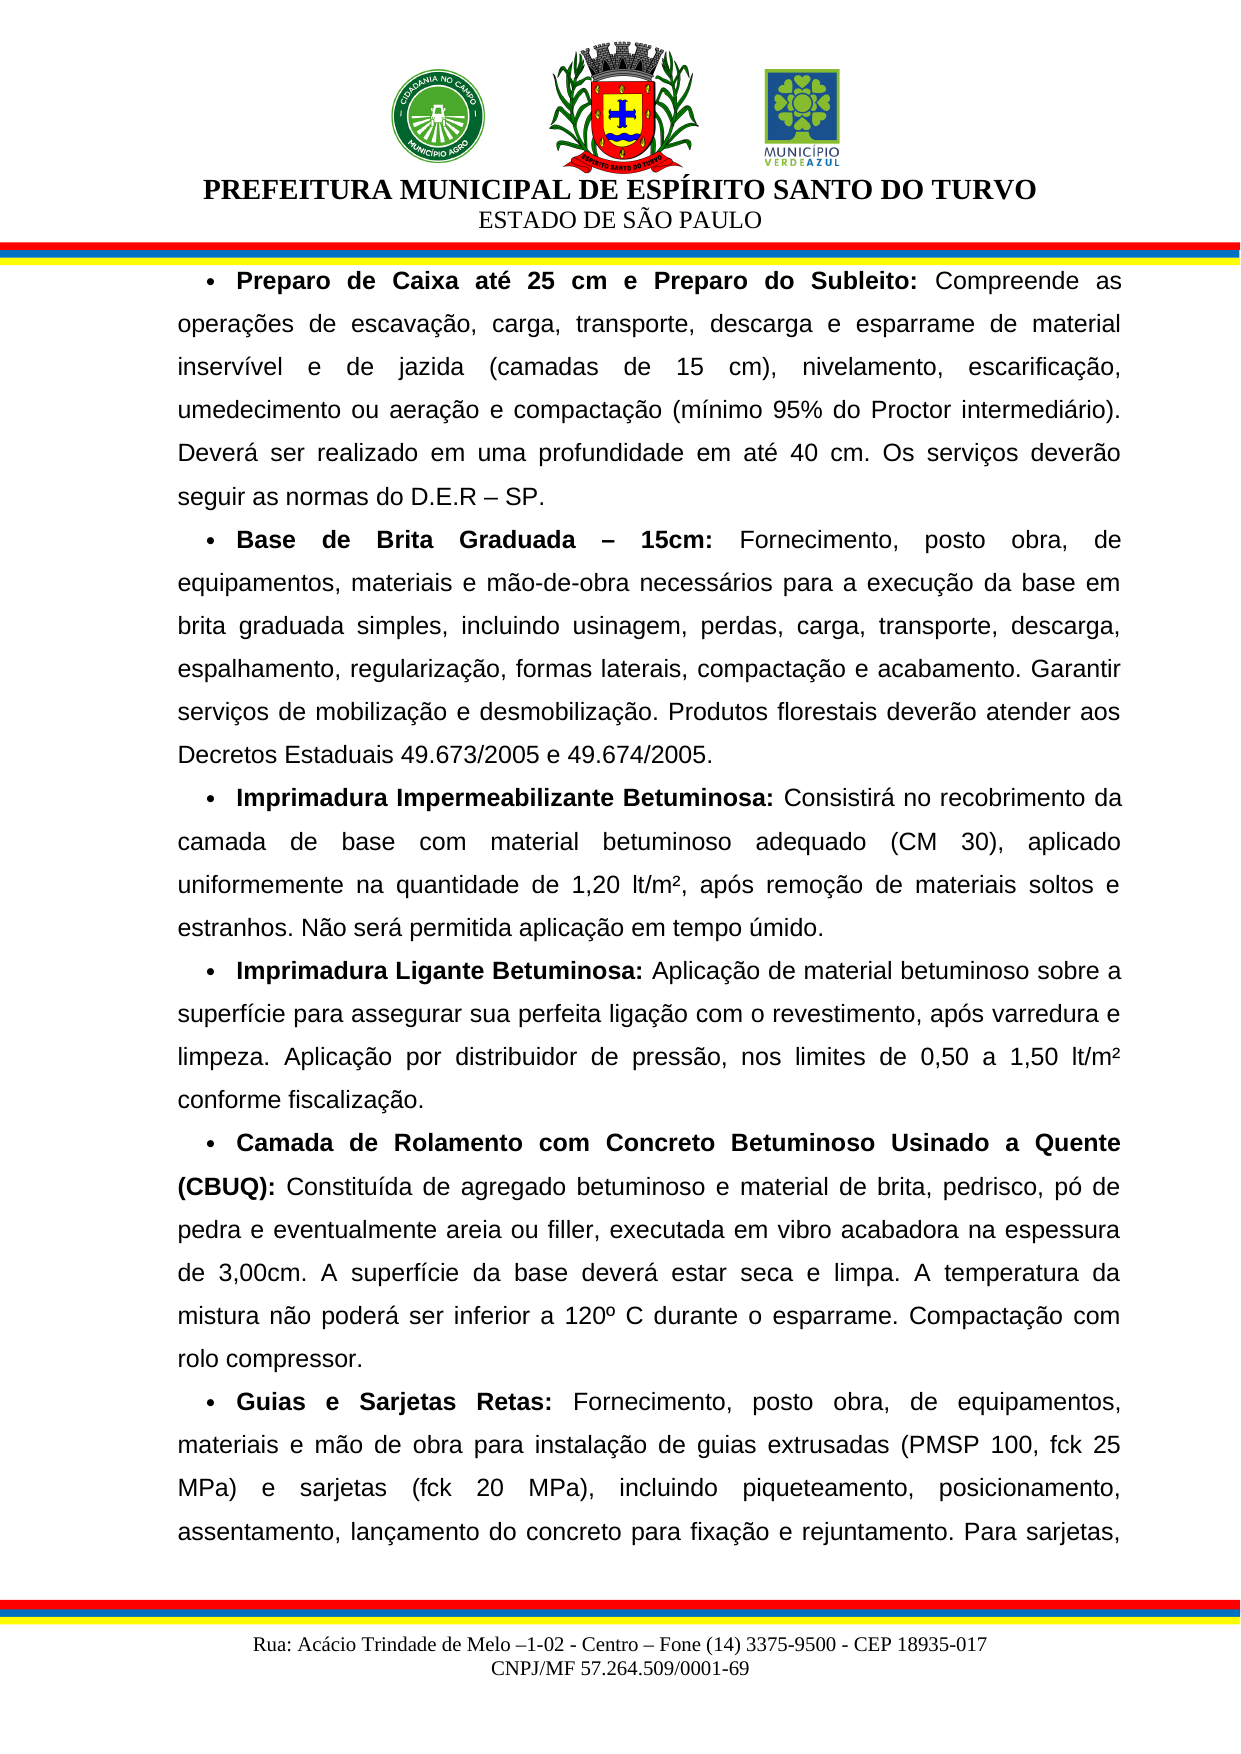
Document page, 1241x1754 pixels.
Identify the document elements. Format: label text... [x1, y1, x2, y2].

list Imprimadura Impermeabilizante Betuminosa: Consistirá no recobrimento da camada de base com material betuminoso adequado (CM 30), aplicado uniformemente na quantidade de 1,20 lt/m², após remoção de materiais soltos e estranhos. Não será permitida aplicação em tempo úmido. [177, 783, 1122, 941]
list Base de Brita Graduada – 15cm: Fornecimento, posto obra, de equipamentos, materiais e mão-de-obra necessários para a execução da base em brita graduada simples, incluindo usinagem, perdas, carga, transporte, descarga, espalhamento, regularização, formas laterais, compactação e acabamento. Garantir serviços de mobilização e desmobilização. Produtos florestais deverão atender aos Decretos Estaduais 49.673/2005 e 49.674/2005. [177, 524, 1122, 769]
list Preparo de Caixa até 25 cm e Preparo do Subleito: Compreende as operações de escavação, carga, transporte, descarga e esparrame de material inservível e de jazida (camadas de 15 cm), nivelamento, escarificação, umedecimento ou aeração e compactação (mínimo 95% do Proctor intermediário). Deverá ser realizado em uma profundidade em até 40 cm. Os serviços deverão seguir as normas do D.E.R – SP. [177, 266, 1122, 510]
list Imprimadura Ligante Betuminosa: Aplicação de material betuminoso sobre a superfície para assegurar sua perfeita ligação com o revestimento, após varredura e limpeza. Aplicação por distribuidor de pressão, nos limites de 0,50 a 1,50 lt/m² conforme fiscalização. [177, 956, 1122, 1114]
picture [546, 38, 702, 180]
picture [391, 69, 485, 163]
picture [764, 69, 840, 166]
list Camada de Rolamento com Concreto Betuminoso Usinado a Quente (CBUQ): Constituída de agregado betuminoso e material de brita, pedrisco, pó de pedra e eventualmente areia ou filler, executada em vibro acabadora na espessura de 3,00cm. A superfície da base deverá estar seca e limpa. A temperatura da mistura não poderá ser inferior a 120º C durante o esparrame. Compactação com rolo compressor. [177, 1128, 1122, 1373]
